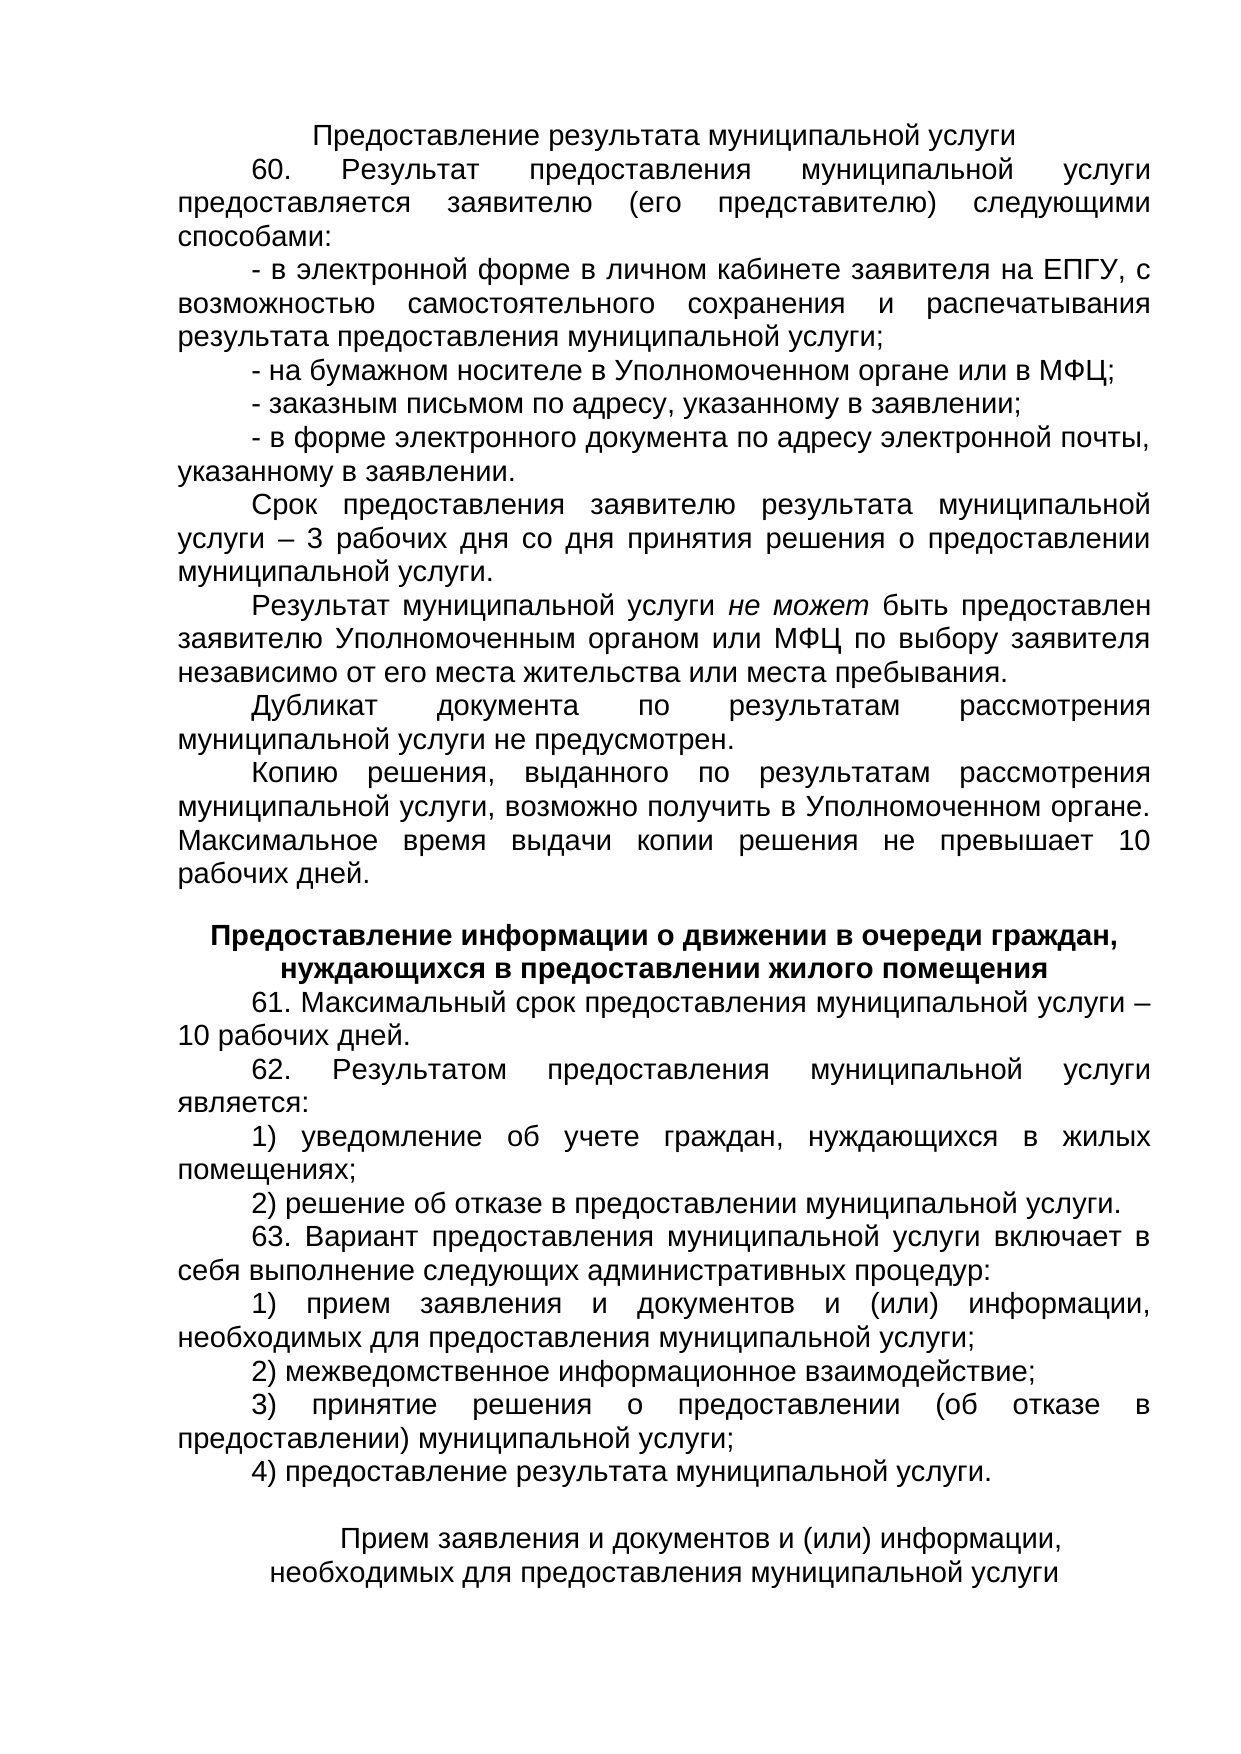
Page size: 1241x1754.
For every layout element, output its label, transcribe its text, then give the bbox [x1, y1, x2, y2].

text Копию решения, выданного по результатам рассмотрения муниципальной услуги, возможно получить в Уполномоченном органе. Максимальное время выдачи копии решения не превышает 10 рабочих дней. [177, 755, 1152, 889]
text Прием заявления и документов и (или) информации, необходимых для предоставления муниципальной услуги [177, 1521, 1152, 1588]
text Срок предоставления заявителю результата муниципальной услуги – 3 рабочих дня со дня принятия решения о предоставлении муниципальной услуги. [177, 487, 1152, 588]
text 2) межведомственное информационное взаимодействие; [177, 1354, 1152, 1387]
text - на бумажном носителе в Уполномоченном органе или в МФЦ; [177, 353, 1152, 386]
text Предоставление информации о движении в очереди граждан, нуждающихся в предоставлении жилого помещения [177, 918, 1152, 985]
text 60. Результат предоставления муниципальной услуги предоставляется заявителю (его представителю) следующими способами: [177, 152, 1152, 252]
text - заказным письмом по адресу, указанному в заявлении; [177, 386, 1152, 420]
text 2) решение об отказе в предоставлении муниципальной услуги. [177, 1186, 1152, 1219]
text 3) принятие решения о предоставлении (об отказе в предоставлении) муниципальной услуги; [177, 1387, 1152, 1454]
text Результат муниципальной услуги не может быть предоставлен заявителю Уполномоченным органом или МФЦ по выбору заявителя независимо от его места жительства или места пребывания. [177, 588, 1152, 688]
text 63. Вариант предоставления муниципальной услуги включает в себя выполнение следующих административных процедур: [177, 1219, 1152, 1287]
text 4) предоставление результата муниципальной услуги. [177, 1454, 1152, 1488]
text - в электронной форме в личном кабинете заявителя на ЕПГУ, с возможностью самостоятельного сохранения и распечатывания результата предоставления муниципальной услуги; [177, 252, 1152, 353]
text 1) прием заявления и документов и (или) информации, необходимых для предоставления муниципальной услуги; [177, 1287, 1152, 1354]
text Дубликат документа по результатам рассмотрения муниципальной услуги не предусмотрен. [177, 688, 1152, 755]
text Предоставление результата муниципальной услуги [177, 118, 1152, 152]
text 61. Максимальный срок предоставления муниципальной услуги – 10 рабочих дней. [177, 985, 1152, 1052]
text - в форме электронного документа по адресу электронной почты, указанному в заявлении. [177, 420, 1152, 487]
text 1) уведомление об учете граждан, нуждающихся в жилых помещениях; [177, 1119, 1152, 1186]
text 62. Результатом предоставления муниципальной услуги является: [177, 1052, 1152, 1119]
